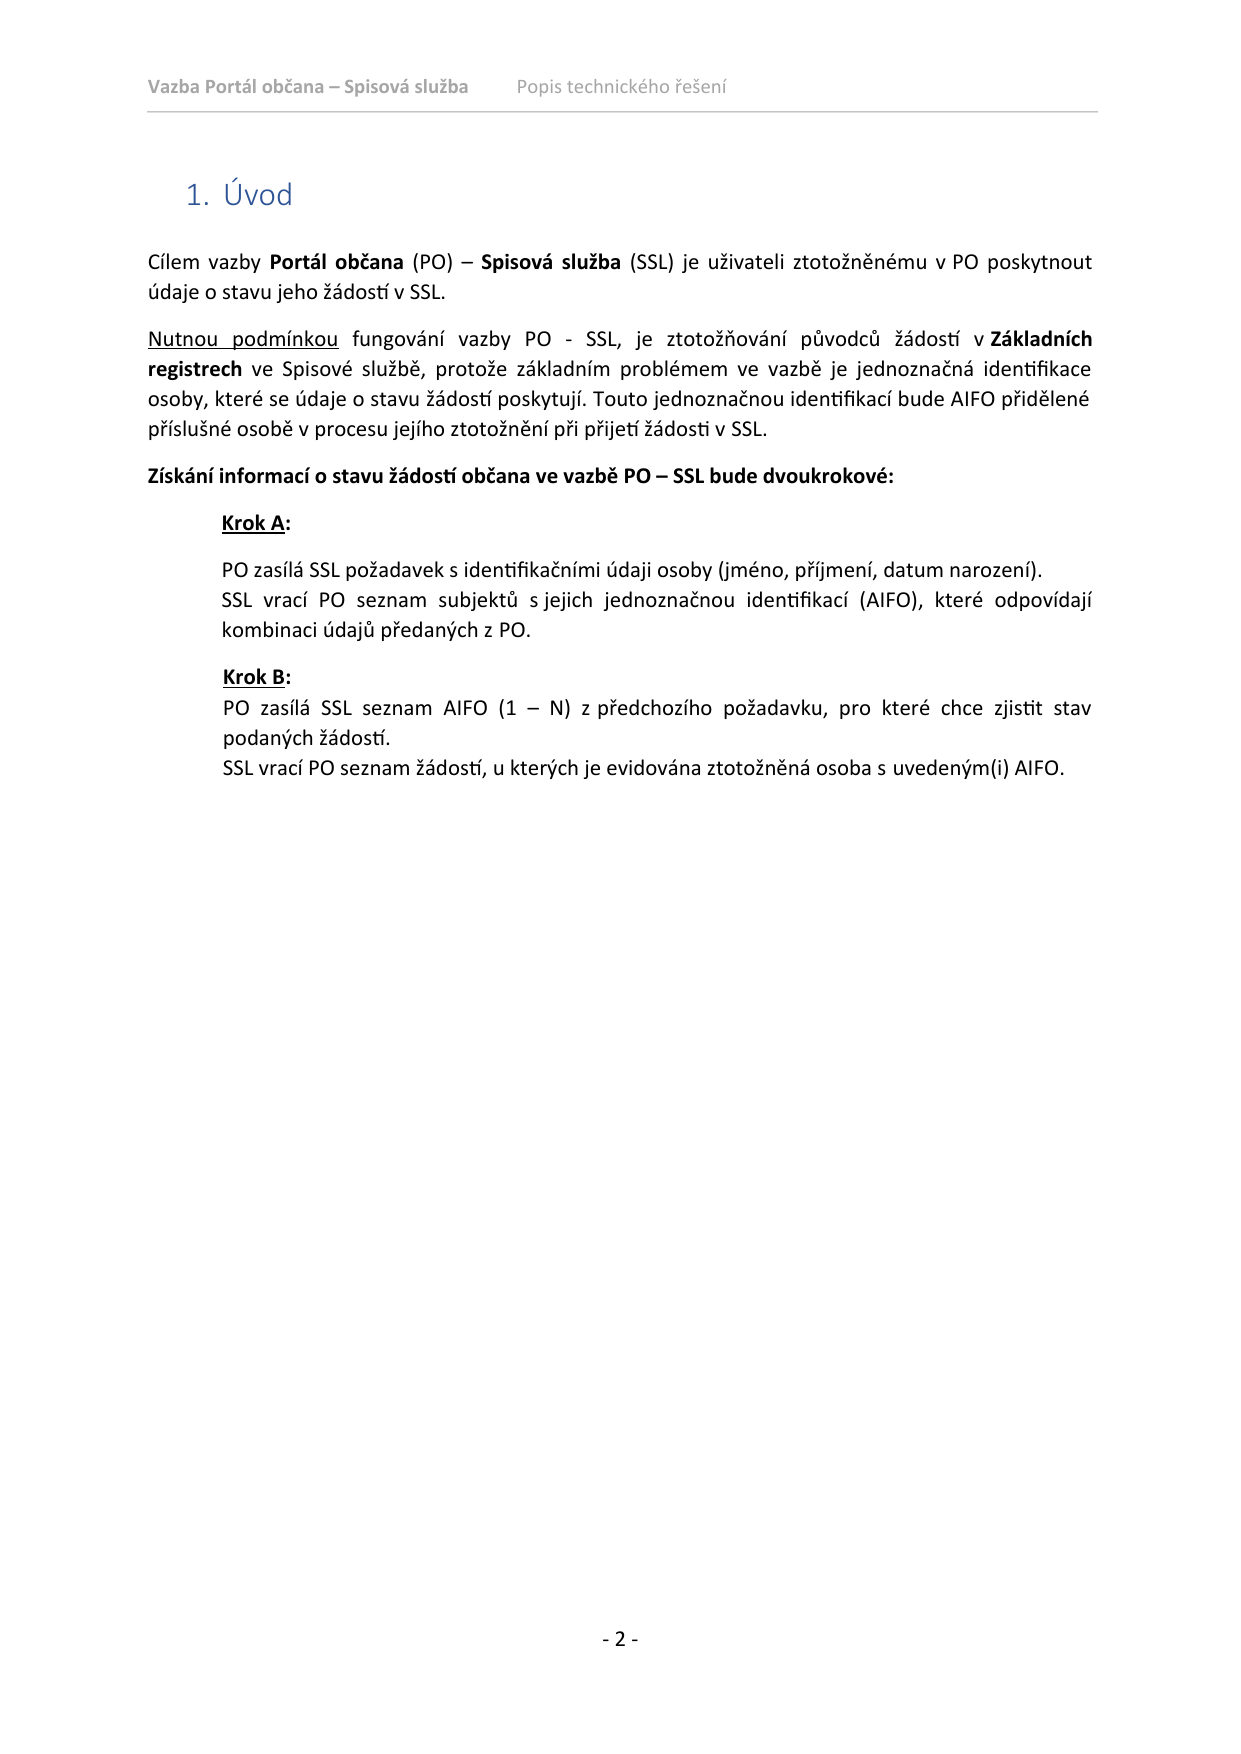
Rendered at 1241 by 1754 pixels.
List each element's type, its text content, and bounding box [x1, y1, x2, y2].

text Získání informací o stavu žádostí občana ve vazbě PO – SSL bude dvoukrokové: [148, 461, 1093, 489]
text PO zasílá SSL požadavek s identifikačními údaji osoby (jméno, příjmení, datum narození). [221, 555, 1093, 583]
subtitle Úvod [185, 173, 1093, 213]
list Krok B: [223, 662, 1093, 690]
list SSL vrací PO seznam žádostí, u kterých je evidována ztotožněná osoba s uvedeným(i) AIFO. [223, 753, 1093, 781]
text Cílem vazby Portál občana (PO) – Spisová služba (SSL) je uživateli ztotožněnému v PO poskytnout údaje o stavu jeho žádostí v SSL. [148, 247, 1093, 305]
text Nutnou podmínkou fungování vazby PO - SSL, je ztotožňování původců žádostí v Základních registrech ve Spisové službě, protože základním problémem ve vazbě je jednoznačná identifikace osoby, které se údaje o stavu žádostí poskytují. Touto jednoznačnou identifikací bude AIFO přidělené příslušné osobě v procesu jejího ztotožnění při přijetí žádosti v SSL. [148, 324, 1093, 442]
text Krok A: [221, 508, 1093, 536]
list PO zasílá SSL seznam AIFO (1 – N) z předchozího požadavku, pro které chce zjistit stav podaných žádostí. [223, 693, 1093, 751]
text SSL vrací PO seznam subjektů s jejich jednoznačnou identifikací (AIFO), které odpovídají kombinaci údajů předaných z PO. [221, 585, 1093, 643]
